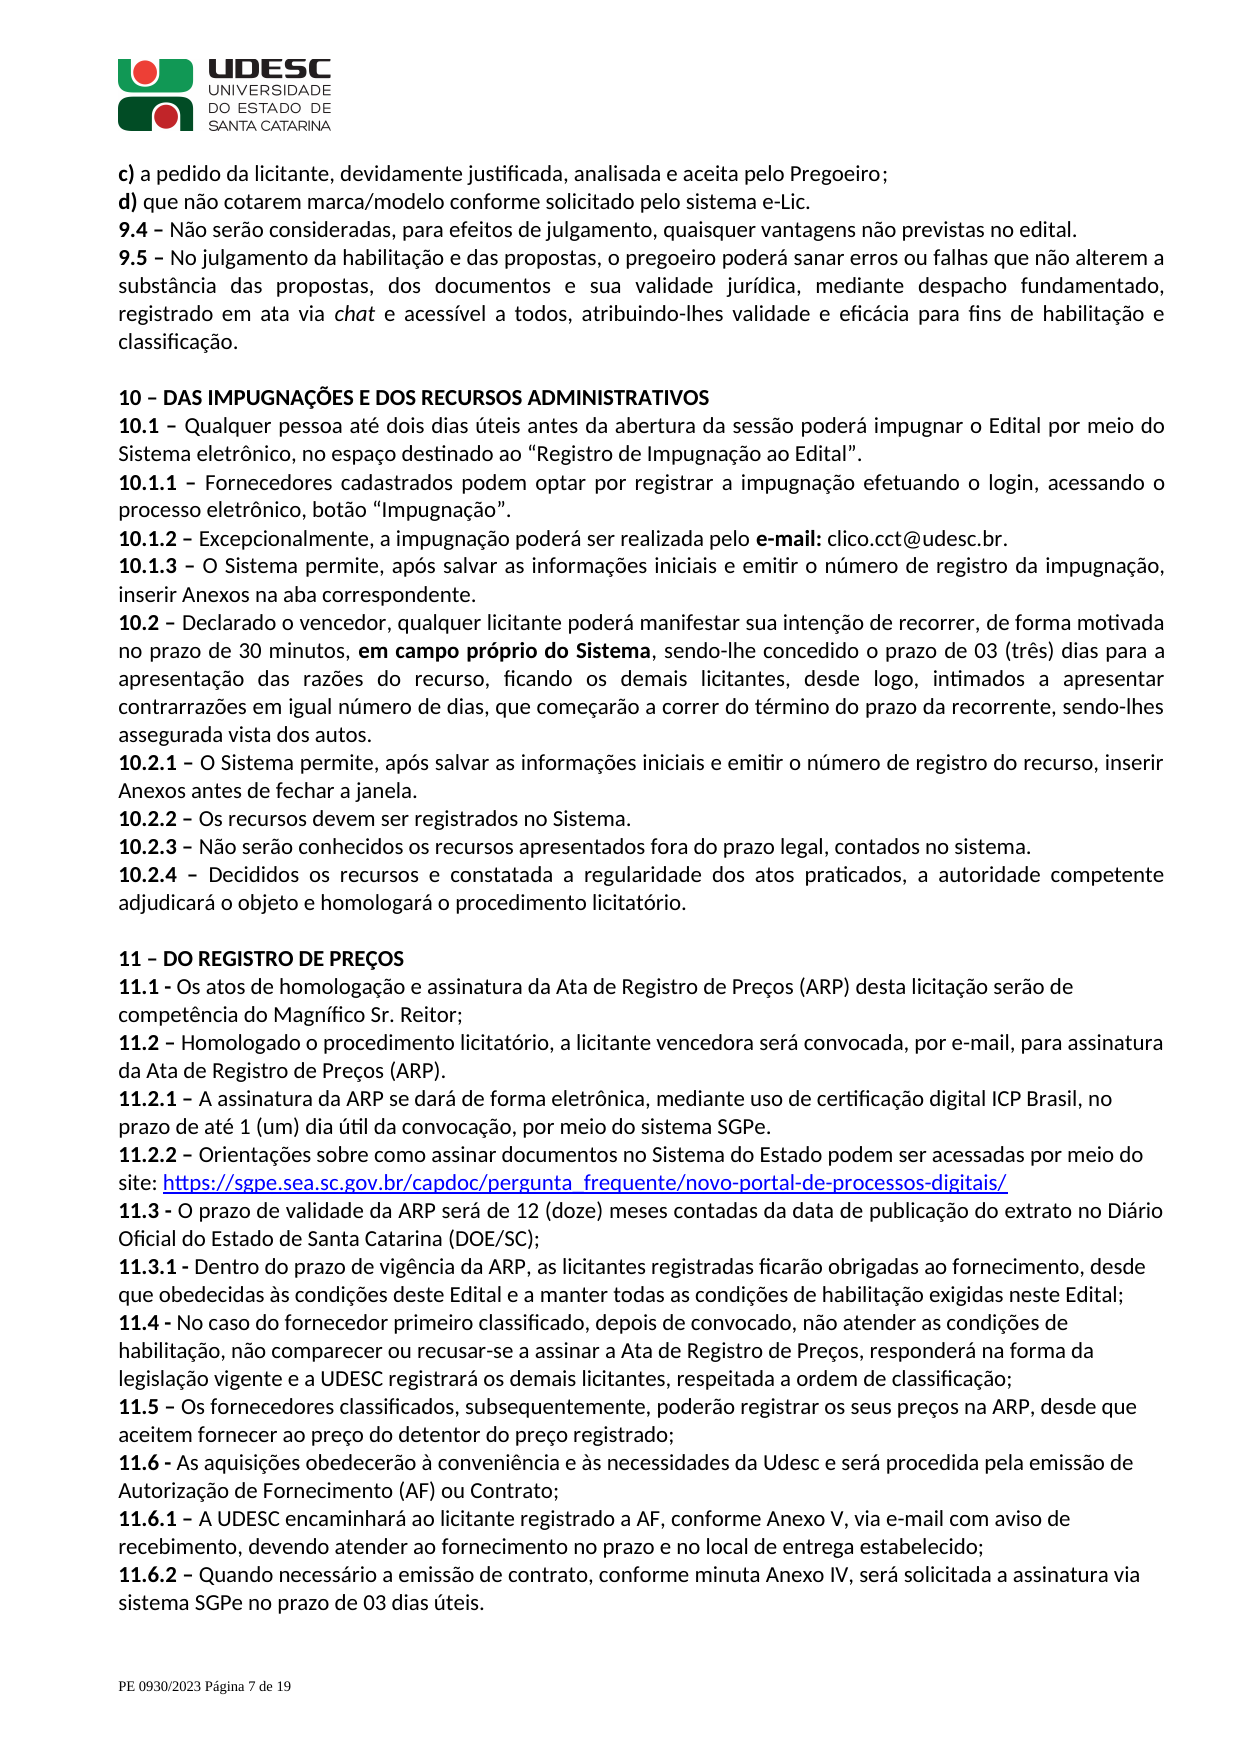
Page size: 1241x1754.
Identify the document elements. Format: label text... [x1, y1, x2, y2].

text 9.4 – Não serão consideradas, para efeitos de julgamento, quaisquer vantagens não previstas no edital. [118, 215, 1166, 243]
text 11.6 - As aquisições obedecerão à conveniência e às necessidades da Udesc e será procedida pela emissão de Autorização de Fornecimento (AF) ou Contrato; [118, 1448, 1166, 1504]
text 11.3 - O prazo de validade da ARP será de 12 (doze) meses contadas da data de publicação do extrato no Diário Oficial do Estado de Santa Catarina (DOE/SC); [118, 1196, 1166, 1252]
text 9.5 – No julgamento da habilitação e das propostas, o pregoeiro poderá sanar erros ou falhas que não alterem a substância das propostas, dos documentos e sua validade jurídica, mediante despacho fundamentado, registrado em ata via chat e acessível a todos, atribuindo-lhes validade e eficácia para fins de habilitação e classificação. [118, 243, 1166, 356]
text 10.2 – Declarado o vencedor, qualquer licitante poderá manifestar sua intenção de recorrer, de forma motivada no prazo de 30 minutos, em campo próprio do Sistema, sendo-lhe concedido o prazo de 03 (três) dias para a apresentação das razões do recurso, ficando os demais licitantes, desde logo, intimados a apresentar contrarrazões em igual número de dias, que começarão a correr do término do prazo da recorrente, sendo-lhes assegurada vista dos autos. [118, 608, 1166, 748]
text 10.2.2 – Os recursos devem ser registrados no Sistema. [118, 804, 1166, 832]
text 10.1.2 – Excepcionalmente, a impugnação poderá ser realizada pelo e-mail: . [118, 524, 1166, 552]
text 10.2.3 – Não serão conhecidos os recursos apresentados fora do prazo legal, contados no sistema. [118, 832, 1166, 860]
text 11.2.1 – A assinatura da ARP se dará de forma eletrônica, mediante uso de certificação digital ICP Brasil, no prazo de até 1 (um) dia útil da convocação, por meio do sistema SGPe. [118, 1084, 1166, 1140]
text 11.6.1 – A UDESC encaminhará ao licitante registrado a AF, conforme Anexo V, via e-mail com aviso de recebimento, devendo atender ao fornecimento no prazo e no local de entrega estabelecido; [118, 1504, 1166, 1560]
text 11.2 – Homologado o procedimento licitatório, a licitante vencedora será convocada, por e-mail, para assinatura da Ata de Registro de Preços (ARP). [118, 1028, 1166, 1084]
text c) a pedido da licitante, devidamente justificada, analisada e aceita pelo Pregoeiro; [118, 159, 1166, 187]
text 11.3.1 - Dentro do prazo de vigência da ARP, as licitantes registradas ficarão obrigadas ao fornecimento, desde que obedecidas às condições deste Edital e a manter todas as condições de habilitação exigidas neste Edital; [118, 1252, 1166, 1308]
text 11 – DO REGISTRO DE PREÇOS [118, 944, 1166, 972]
text 10.1.1 – Fornecedores cadastrados podem optar por registrar a impugnação efetuando o login, acessando o processo eletrônico, botão “Impugnação”. [118, 468, 1166, 524]
text 11.2.2 – Orientações sobre como assinar documentos no Sistema do Estado podem ser acessadas por meio do site: https://sgpe.sea.sc.gov.br/capdoc/pergunta_frequente/novo-portal-de-processos-digitais/ [118, 1140, 1166, 1196]
text 10.2.4 – Decididos os recursos e constatada a regularidade dos atos praticados, a autoridade competente adjudicará o objeto e homologará o procedimento licitatório. [118, 860, 1166, 916]
picture [118, 59, 331, 131]
text 11.1 - Os atos de homologação e assinatura da Ata de Registro de Preços (ARP) desta licitação serão de competência do Magnífico Sr. Reitor; [118, 972, 1166, 1028]
text d) que não cotarem marca/modelo conforme solicitado pelo sistema e-Lic. [118, 187, 1166, 215]
text 10 – DAS IMPUGNAÇÕES E DOS RECURSOS ADMINISTRATIVOS [118, 383, 1166, 412]
text 10.2.1 – O Sistema permite, após salvar as informações iniciais e emitir o número de registro do recurso, inserir Anexos antes de fechar a janela. [118, 748, 1166, 804]
text 10.1.3 – O Sistema permite, após salvar as informações iniciais e emitir o número de registro da impugnação, inserir Anexos na aba correspondente. [118, 552, 1166, 608]
text 11.6.2 – Quando necessário a emissão de contrato, conforme minuta Anexo IV, será solicitada a assinatura via sistema SGPe no prazo de 03 dias úteis. [118, 1560, 1166, 1616]
text 10.1 – Qualquer pessoa até dois dias úteis antes da abertura da sessão poderá impugnar o Edital por meio do Sistema eletrônico, no espaço destinado ao “Registro de Impugnação ao Edital”. [118, 412, 1166, 468]
text 11.4 - No caso do fornecedor primeiro classificado, depois de convocado, não atender as condições de habilitação, não comparecer ou recusar-se a assinar a Ata de Registro de Preços, responderá na forma da legislação vigente e a UDESC registrará os demais licitantes, respeitada a ordem de classificação; [118, 1308, 1166, 1392]
text 11.5 – Os fornecedores classificados, subsequentemente, poderão registrar os seus preços na ARP, desde que aceitem fornecer ao preço do detentor do preço registrado; [118, 1392, 1166, 1448]
